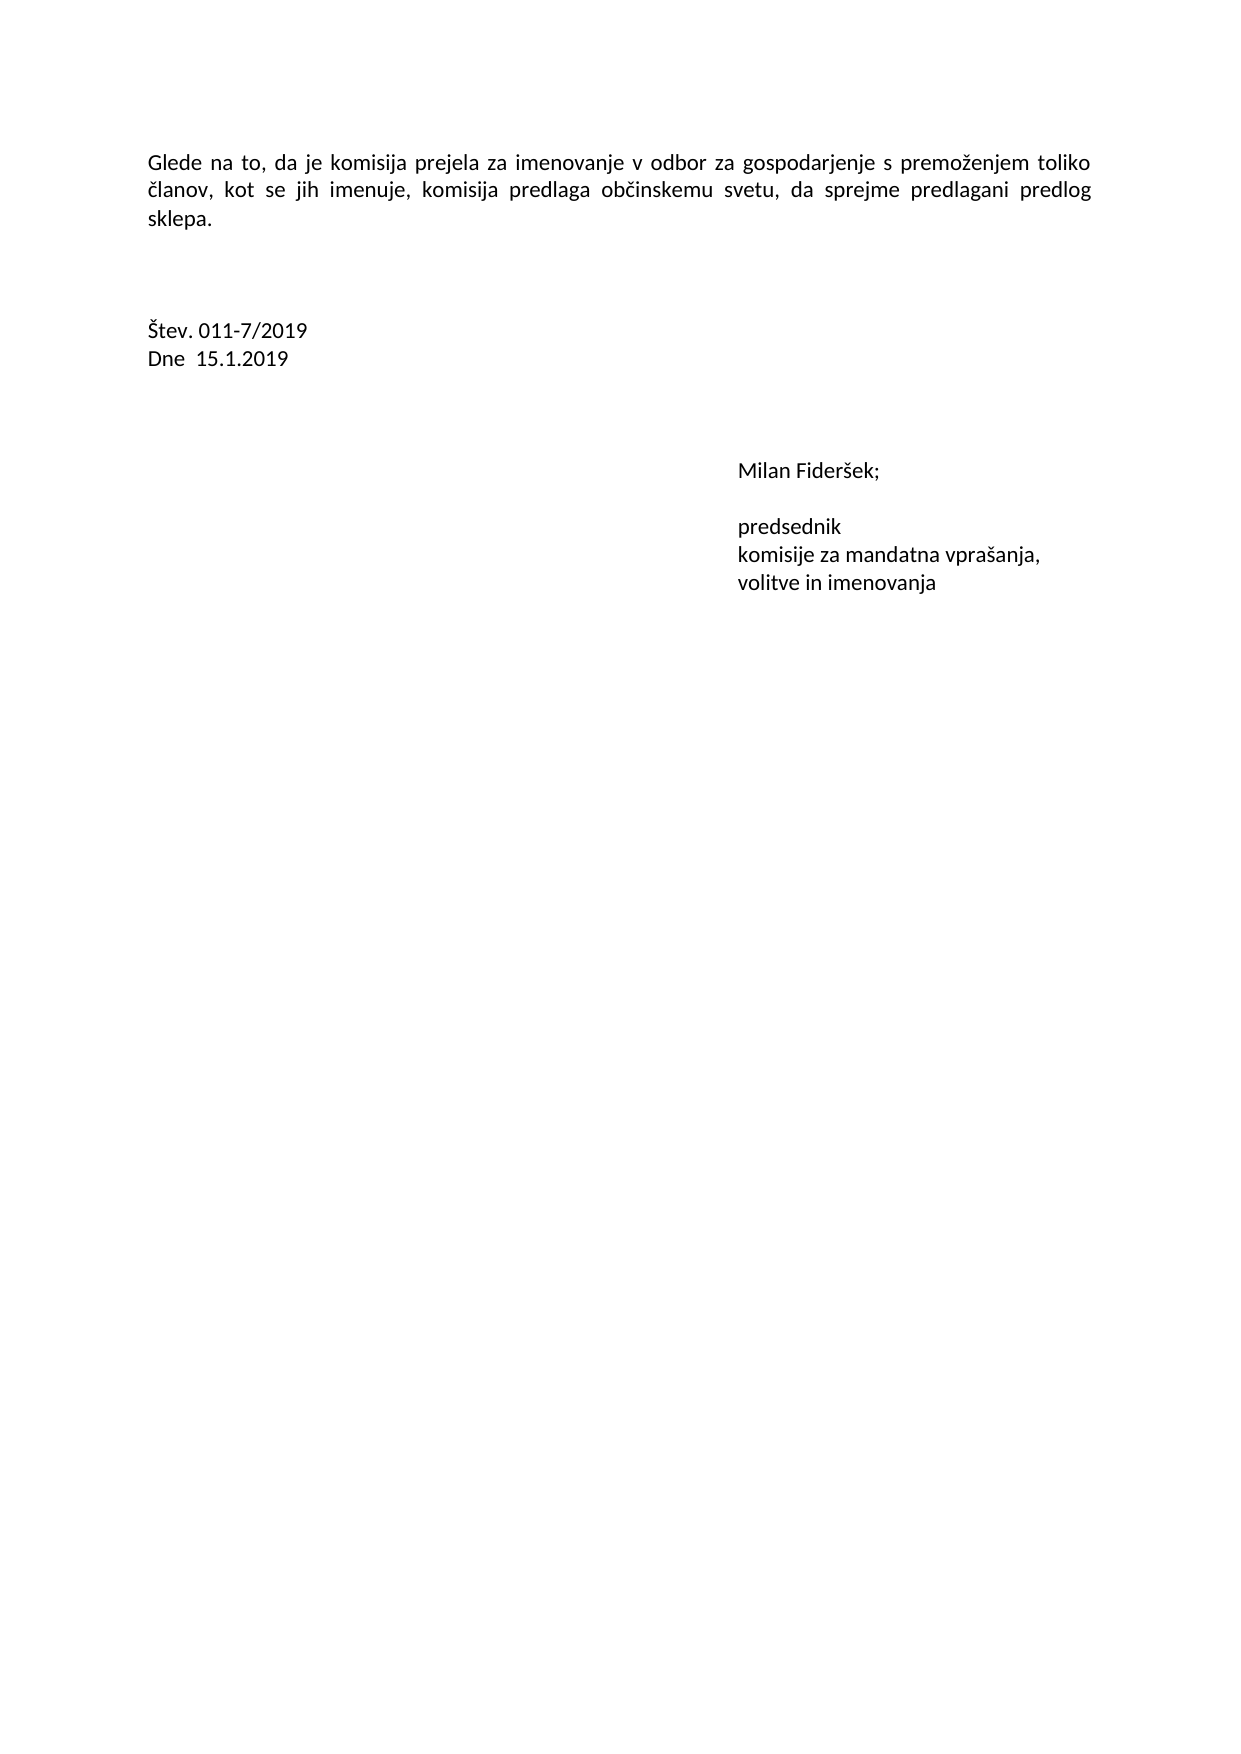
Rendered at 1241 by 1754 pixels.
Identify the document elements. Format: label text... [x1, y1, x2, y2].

text Milan Fideršek; [148, 456, 1093, 484]
text Štev. 011-7/2019 [148, 316, 1093, 344]
text Dne 15.1.2019 [148, 344, 1093, 372]
text komisije za mandatna vprašanja, [148, 540, 1093, 568]
text predsednik [148, 512, 1093, 540]
text Glede na to, da je komisija prejela za imenovanje v odbor za gospodarjenje s premoženjem toliko članov, kot se jih imenuje, komisija predlaga občinskemu svetu, da sprejme predlagani predlog sklepa. [148, 148, 1093, 232]
text volitve in imenovanja [148, 568, 1093, 596]
